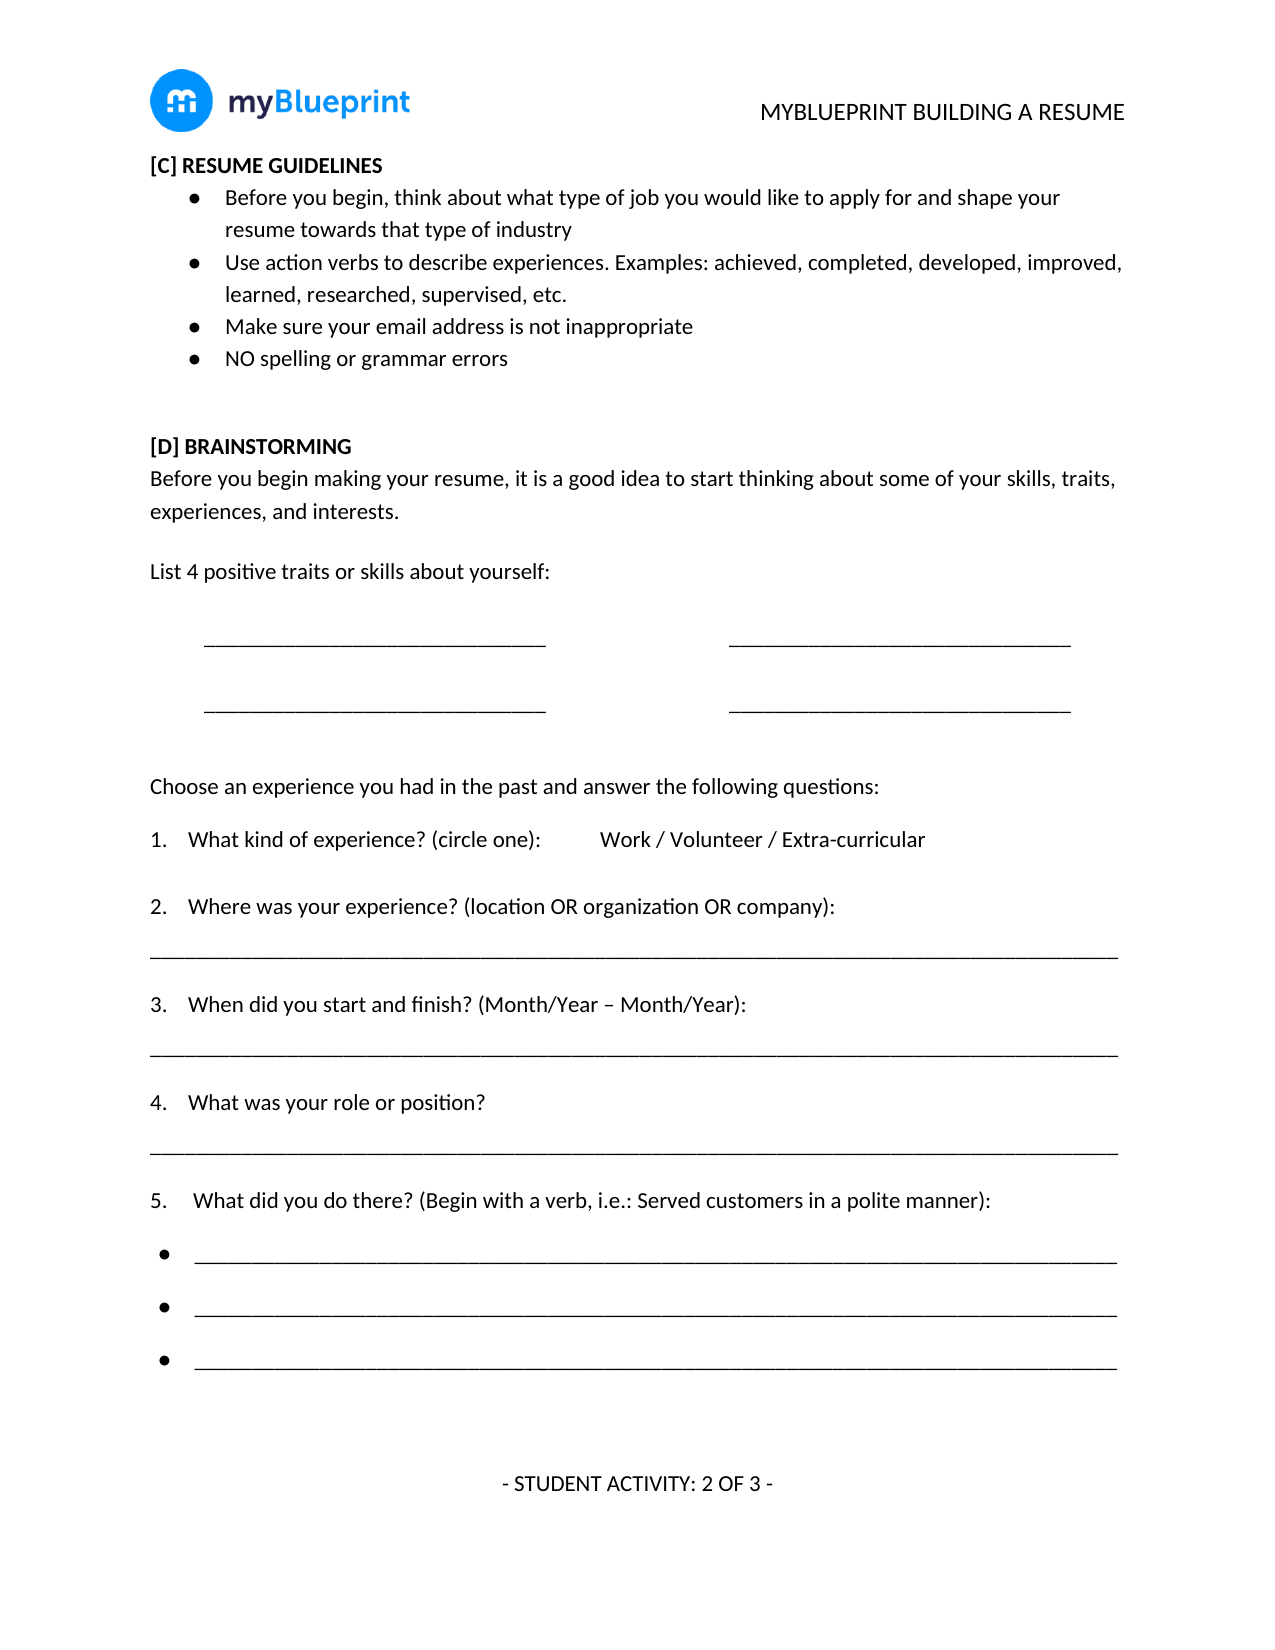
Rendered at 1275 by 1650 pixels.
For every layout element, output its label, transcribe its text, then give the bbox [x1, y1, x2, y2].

list Use action verbs to describe experiences. Examples: achieved, completed, developed, improved, learned, researched, supervised, etc. [187, 248, 1125, 308]
list Before you begin, think about what type of job you would like to apply for and shape your resume towards that type of industry [187, 183, 1125, 243]
text List 4 positive traits or skills about yourself: [150, 557, 1125, 585]
text ______________________________ ______________________________ [150, 688, 1125, 716]
text 5. What did you do there? (Begin with a verb, i.e.: Served customers in a polite manner): [150, 1186, 1125, 1214]
text Before you begin making your resume, it is a good idea to start thinking about some of your skills, traits, experiences, and interests. [150, 464, 1125, 525]
text 2. Where was your experience? (location OR organization OR company): [150, 892, 1125, 920]
list Make sure your email address is not inappropriate [187, 312, 1125, 340]
text 1. What kind of experience? (circle one): Work / Volunteer / Extra-curricular [150, 825, 1125, 853]
list _________________________________________________________________________________ [157, 1345, 1125, 1373]
text _____________________________________________________________________________________ [150, 934, 1125, 962]
list NO spelling or grammar errors [187, 344, 1125, 372]
text _____________________________________________________________________________________ [150, 1032, 1125, 1060]
text [C] RESUME GUIDELINES [150, 151, 1125, 179]
picture [150, 69, 410, 132]
list _________________________________________________________________________________ [157, 1239, 1125, 1267]
text 4. What was your role or position? [150, 1088, 1125, 1116]
text Choose an experience you had in the past and answer the following questions: [150, 772, 1125, 800]
text ______________________________ ______________________________ [150, 622, 1125, 651]
text 3. When did you start and finish? (Month/Year – Month/Year): [150, 990, 1125, 1018]
text _____________________________________________________________________________________ [150, 1130, 1125, 1158]
list _________________________________________________________________________________ [157, 1292, 1125, 1320]
text [D] BRAINSTORMING [150, 432, 1125, 460]
